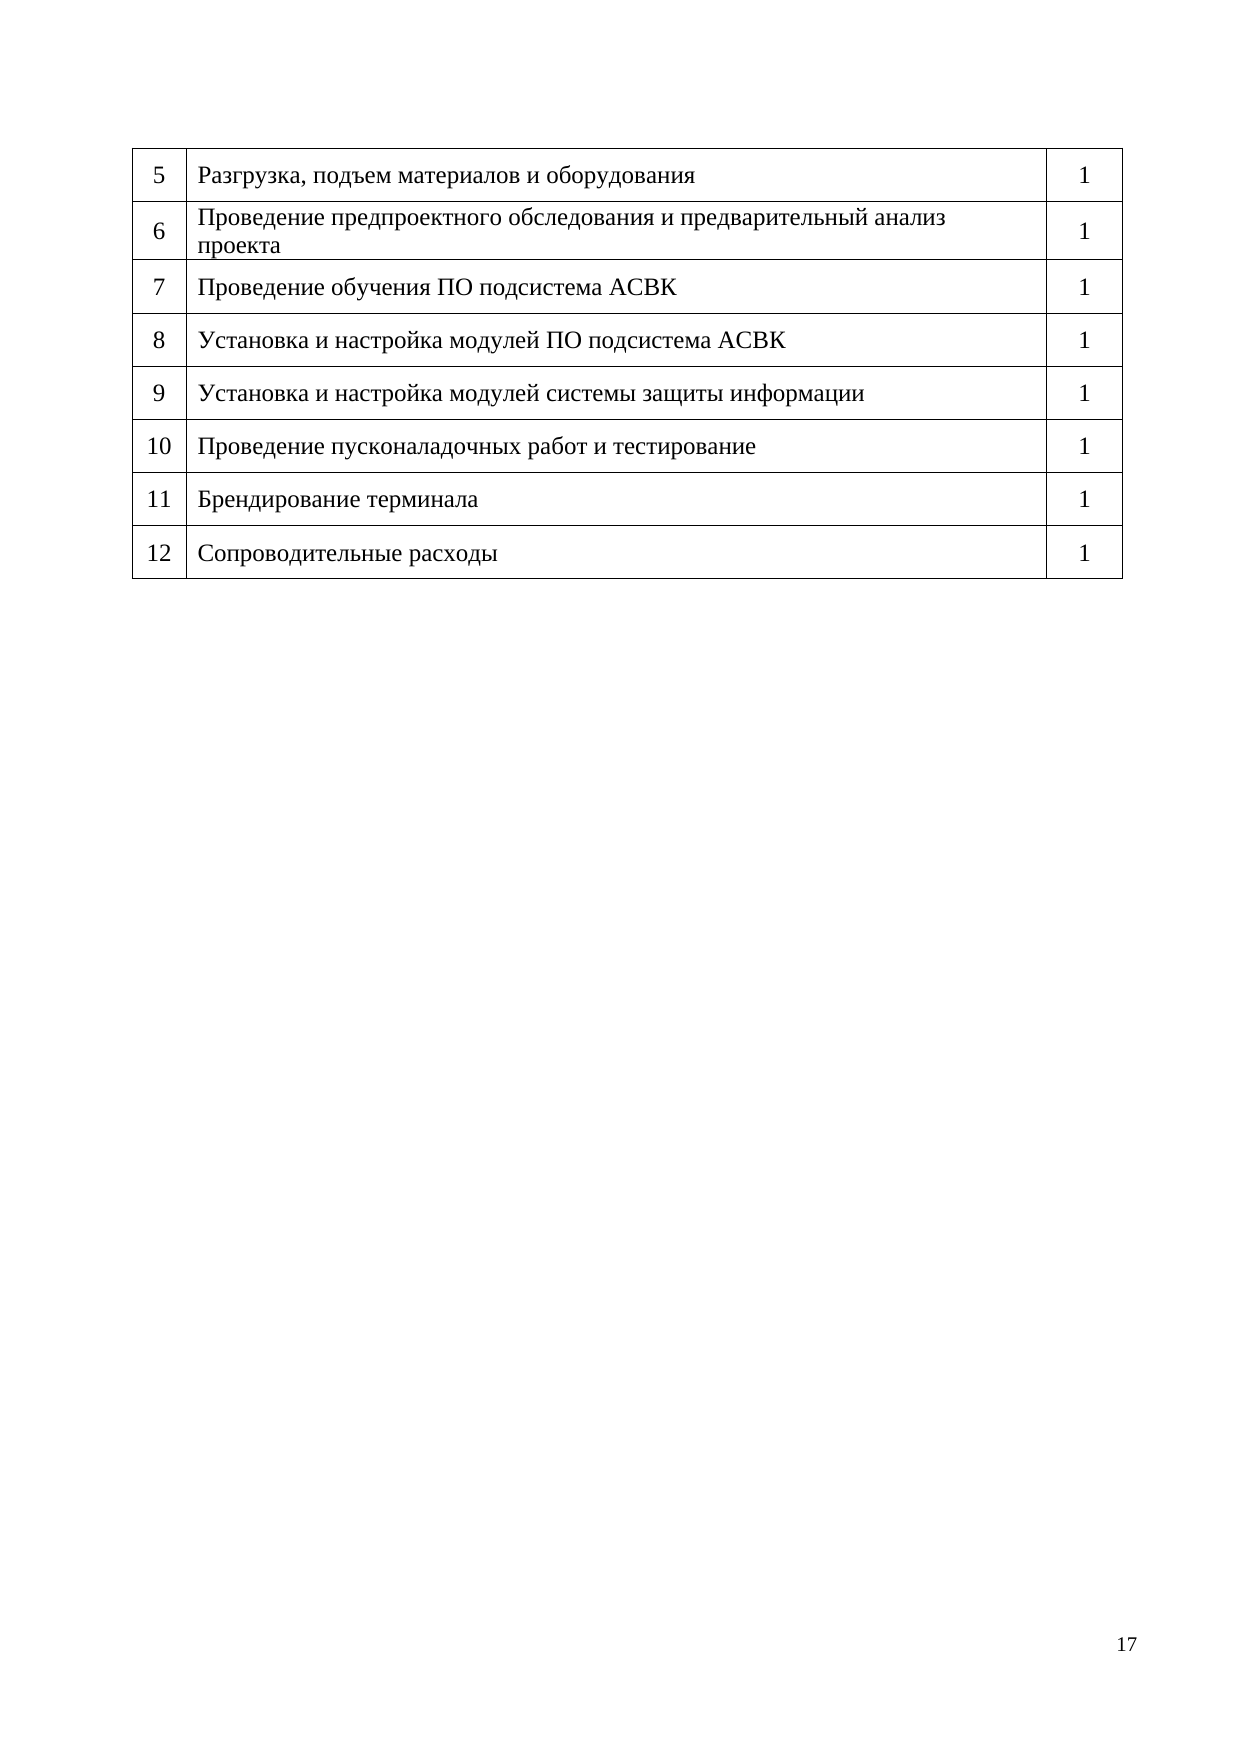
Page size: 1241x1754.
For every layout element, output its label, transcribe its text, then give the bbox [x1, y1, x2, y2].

table_cell Установка и настройка модулей ПО подсистема АСВК [187, 314, 1046, 366]
table_cell Сопроводительные расходы [187, 526, 1046, 578]
table_cell 1 [1047, 367, 1122, 419]
table_cell 8 [133, 314, 186, 366]
table_cell 1 [1047, 149, 1122, 201]
table_cell 1 [1047, 260, 1122, 312]
table_cell Установка и настройка модулей системы защиты информации [187, 367, 1046, 419]
table_cell 10 [133, 420, 186, 472]
table_cell 9 [133, 367, 186, 419]
table_cell Проведение пусконаладочных работ и тестирование [187, 420, 1046, 472]
table_cell 1 [1047, 526, 1122, 578]
table_cell 7 [133, 260, 186, 312]
table_cell Разгрузка, подъем материалов и оборудования [187, 149, 1046, 201]
table_cell 5 [133, 149, 186, 201]
table_cell 1 [1047, 473, 1122, 525]
table_cell 1 [1047, 202, 1122, 259]
table_cell Брендирование терминала [187, 473, 1046, 525]
table_cell 6 [133, 202, 186, 259]
table_cell 1 [1047, 314, 1122, 366]
table_cell 1 [1047, 420, 1122, 472]
table_cell 12 [133, 526, 186, 578]
table_cell Проведение предпроектного обследования и предварительный анализ проекта [187, 202, 1046, 259]
table_cell Проведение обучения ПО подсистема АСВК [187, 260, 1046, 312]
table_cell 11 [133, 473, 186, 525]
